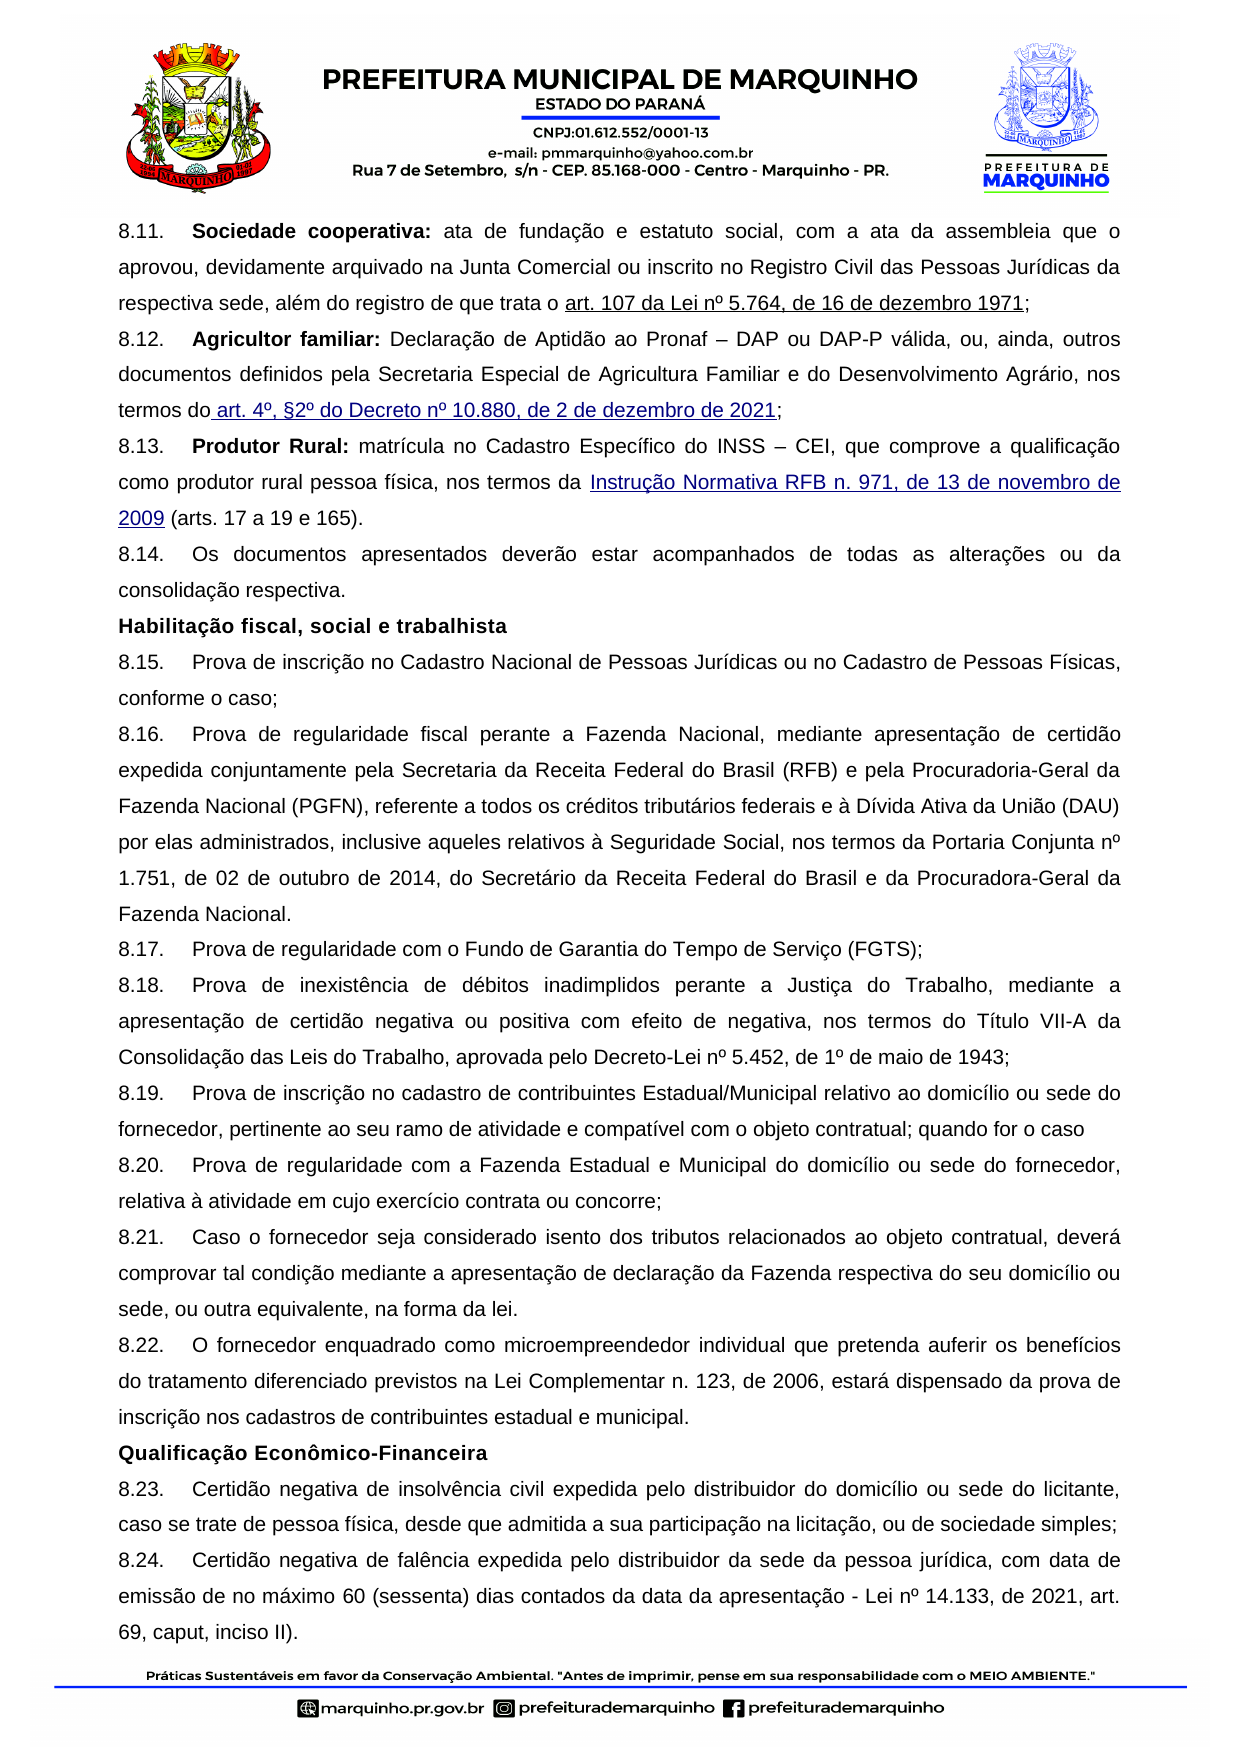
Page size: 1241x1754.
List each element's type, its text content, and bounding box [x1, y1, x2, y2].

text Sociedade cooperativa: ata de fundação e estatuto social, com a ata da assembleia que o aprovou, devidamente arquivado na Junta Comercial ou inscrito no Registro Civil das Pessoas Jurídicas da respectiva sede, além do registro de que trata o art. 107 da Lei nº 5.764, de 16 de dezembro 1971; [118, 218, 1122, 314]
picture [30, 1638, 1210, 1747]
text Prova de inexistência de débitos inadimplidos perante a Justiça do Trabalho, mediante a apresentação de certidão negativa ou positiva com efeito de negativa, nos termos do Título VII-A da Consolidação das Leis do Trabalho, aprovada pelo Decreto-Lei nº 5.452, de 1º de maio de 1943; [118, 973, 1122, 1069]
text Qualificação Econômico-Financeira [118, 1440, 1122, 1464]
picture [60, 14, 1181, 218]
text Prova de inscrição no Cadastro Nacional de Pessoas Jurídicas ou no Cadastro de Pessoas Físicas, conforme o caso; [118, 650, 1122, 710]
text Certidão negativa de insolvência civil expedida pelo distribuidor do domicílio ou sede do licitante, caso se trate de pessoa física, desde que admitida a sua participação na licitação, ou de sociedade simples; [118, 1476, 1122, 1536]
text Os documentos apresentados deverão estar acompanhados de todas as alterações ou da consolidação respectiva. [118, 542, 1122, 602]
text Habilitação fiscal, social e trabalhista [118, 614, 1122, 638]
text Produtor Rural: matrícula no Cadastro Específico do INSS – CEI, que comprove a qualificação como produtor rural pessoa física, nos termos da Instrução Normativa RFB n. 971, de 13 de novembro de 2009 (arts. 17 a 19 e 165). [118, 434, 1122, 530]
text O fornecedor enquadrado como microempreendedor individual que pretenda auferir os benefícios do tratamento diferenciado previstos na Lei Complementar n. 123, de 2006, estará dispensado da prova de inscrição nos cadastros de contribuintes estadual e municipal. [118, 1333, 1122, 1428]
text Caso o fornecedor seja considerado isento dos tributos relacionados ao objeto contratual, deverá comprovar tal condição mediante a apresentação de declaração da Fazenda respectiva do seu domicílio ou sede, ou outra equivalente, na forma da lei. [118, 1225, 1122, 1321]
text Prova de regularidade com o Fundo de Garantia do Tempo de Serviço (FGTS); [118, 937, 1122, 961]
text Agricultor familiar: Declaração de Aptidão ao Pronaf – DAP ou DAP-P válida, ou, ainda, outros documentos definidos pela Secretaria Especial de Agricultura Familiar e do Desenvolvimento Agrário, nos termos do art. 4º, §2º do Decreto nº 10.880, de 2 de dezembro de 2021; [118, 326, 1122, 422]
text Prova de inscrição no cadastro de contribuintes Estadual/Municipal relativo ao domicílio ou sede do fornecedor, pertinente ao seu ramo de atividade e compatível com o objeto contratual; quando for o caso [118, 1081, 1122, 1141]
text Certidão negativa de falência expedida pelo distribuidor da sede da pessoa jurídica, com data de emissão de no máximo 60 (sessenta) dias contados da data da apresentação - Lei nº 14.133, de 2021, art. 69, caput, inciso II). [118, 1548, 1122, 1644]
text Prova de regularidade fiscal perante a Fazenda Nacional, mediante apresentação de certidão expedida conjuntamente pela Secretaria da Receita Federal do Brasil (RFB) e pela Procuradoria-Geral da Fazenda Nacional (PGFN), referente a todos os créditos tributários federais e à Dívida Ativa da União (DAU) por elas administrados, inclusive aqueles relativos à Seguridade Social, nos termos da Portaria Conjunta nº 1.751, de 02 de outubro de 2014, do Secretário da Receita Federal do Brasil e da Procuradora-Geral da Fazenda Nacional. [118, 722, 1122, 925]
text Prova de regularidade com a Fazenda Estadual e Municipal do domicílio ou sede do fornecedor, relativa à atividade em cujo exercício contrata ou concorre; [118, 1153, 1122, 1213]
